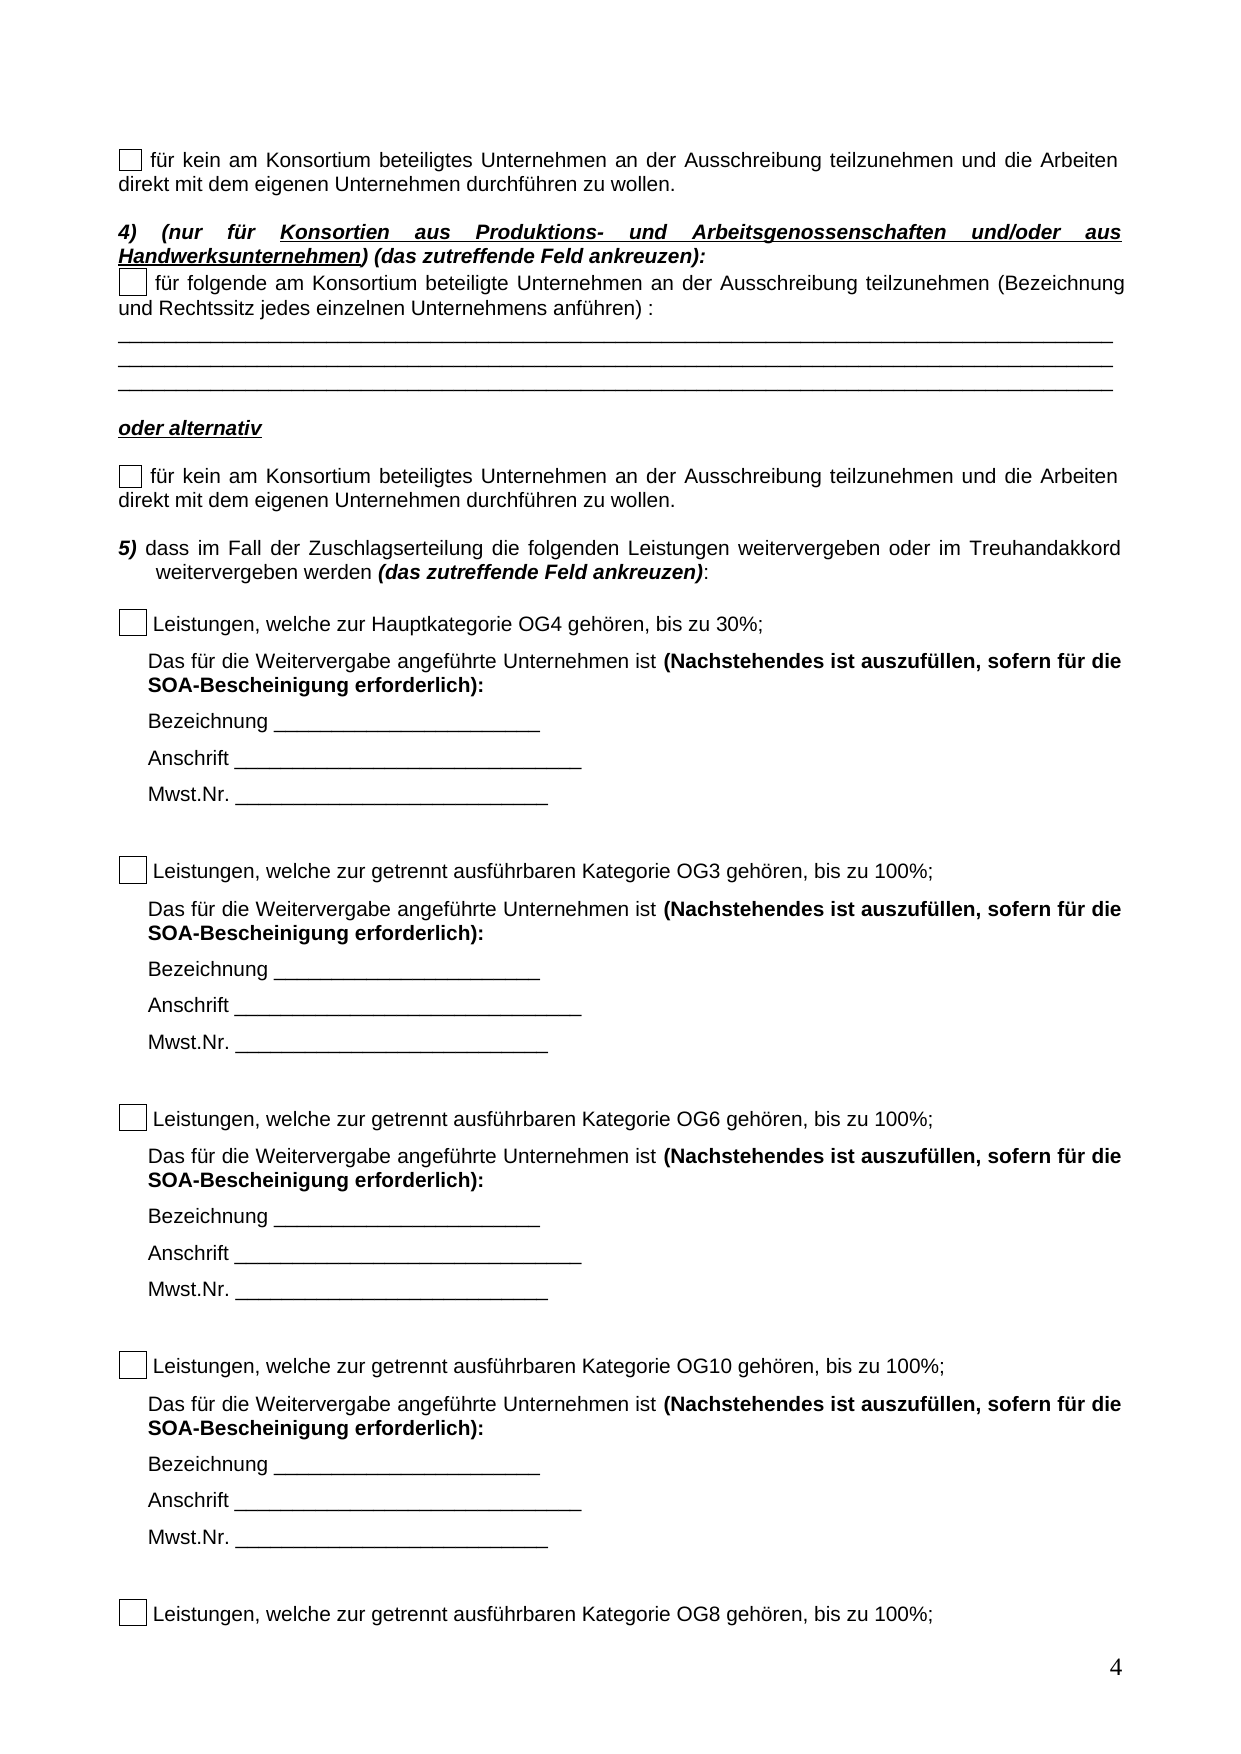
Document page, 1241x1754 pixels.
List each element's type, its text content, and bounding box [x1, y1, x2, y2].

text Bezeichnung _______________________ [148, 1452, 1122, 1476]
text ______________________________________________________________________________________ [118, 344, 1119, 368]
text Leistungen, welche zur getrennt ausführbaren Kategorie OG10 gehören, bis zu 100%; [118, 1350, 1122, 1379]
text Bezeichnung _______________________ [148, 709, 1122, 733]
text Anschrift ______________________________ [148, 746, 1122, 770]
text Leistungen, welche zur getrennt ausführbaren Kategorie OG3 gehören, bis zu 100%; [118, 855, 1122, 884]
text Anschrift ______________________________ [148, 1488, 1122, 1512]
text Das für die Weitervergabe angeführte Unternehmen ist (Nachstehendes ist auszufüllen, sofern für die SOA-Bescheinigung erforderlich): [148, 649, 1122, 697]
text Mwst.Nr. ___________________________ [148, 1030, 1122, 1054]
text Bezeichnung _______________________ [148, 1204, 1122, 1228]
text für kein am Konsortium beteiligtes Unternehmen an der Ausschreibung teilzunehmen und die Arbeiten direkt mit dem eigenen Unternehmen durchführen zu wollen. [118, 464, 1119, 512]
text Anschrift ______________________________ [148, 993, 1122, 1017]
text Mwst.Nr. ___________________________ [148, 1525, 1122, 1549]
text Mwst.Nr. ___________________________ [148, 1277, 1122, 1301]
text Leistungen, welche zur getrennt ausführbaren Kategorie OG8 gehören, bis zu 100%; [118, 1598, 1122, 1626]
text für kein am Konsortium beteiligtes Unternehmen an der Ausschreibung teilzunehmen und die Arbeiten direkt mit dem eigenen Unternehmen durchführen zu wollen. [118, 148, 1119, 196]
text oder alternativ [118, 416, 1122, 440]
text Mwst.Nr. ___________________________ [148, 782, 1122, 806]
text ______________________________________________________________________________________ [118, 320, 1119, 344]
text Das für die Weitervergabe angeführte Unternehmen ist (Nachstehendes ist auszufüllen, sofern für die SOA-Bescheinigung erforderlich): [148, 1391, 1122, 1439]
text ______________________________________________________________________________________ [118, 368, 1119, 392]
text Bezeichnung _______________________ [148, 957, 1122, 981]
text 5) dass im Fall der Zuschlagserteilung die folgenden Leistungen weitervergeben oder im Treuhandakkord weitervergeben werden (das zutreffende Feld ankreuzen): [118, 536, 1122, 584]
text Das für die Weitervergabe angeführte Unternehmen ist (Nachstehendes ist auszufüllen, sofern für die SOA-Bescheinigung erforderlich): [148, 1144, 1122, 1192]
text Das für die Weitervergabe angeführte Unternehmen ist (Nachstehendes ist auszufüllen, sofern für die SOA-Bescheinigung erforderlich): [148, 896, 1122, 944]
text Leistungen, welche zur getrennt ausführbaren Kategorie OG6 gehören, bis zu 100%; [118, 1103, 1122, 1131]
text 4) (nur für Konsortien aus Produktions- und Arbeitsgenossenschaften und/oder aus Handwerksunternehmen) (das zutreffende Feld ankreuzen): [118, 219, 1122, 267]
text Leistungen, welche zur Hauptkategorie OG4 gehören, bis zu 30%; [118, 608, 1122, 636]
text Anschrift ______________________________ [148, 1241, 1122, 1265]
